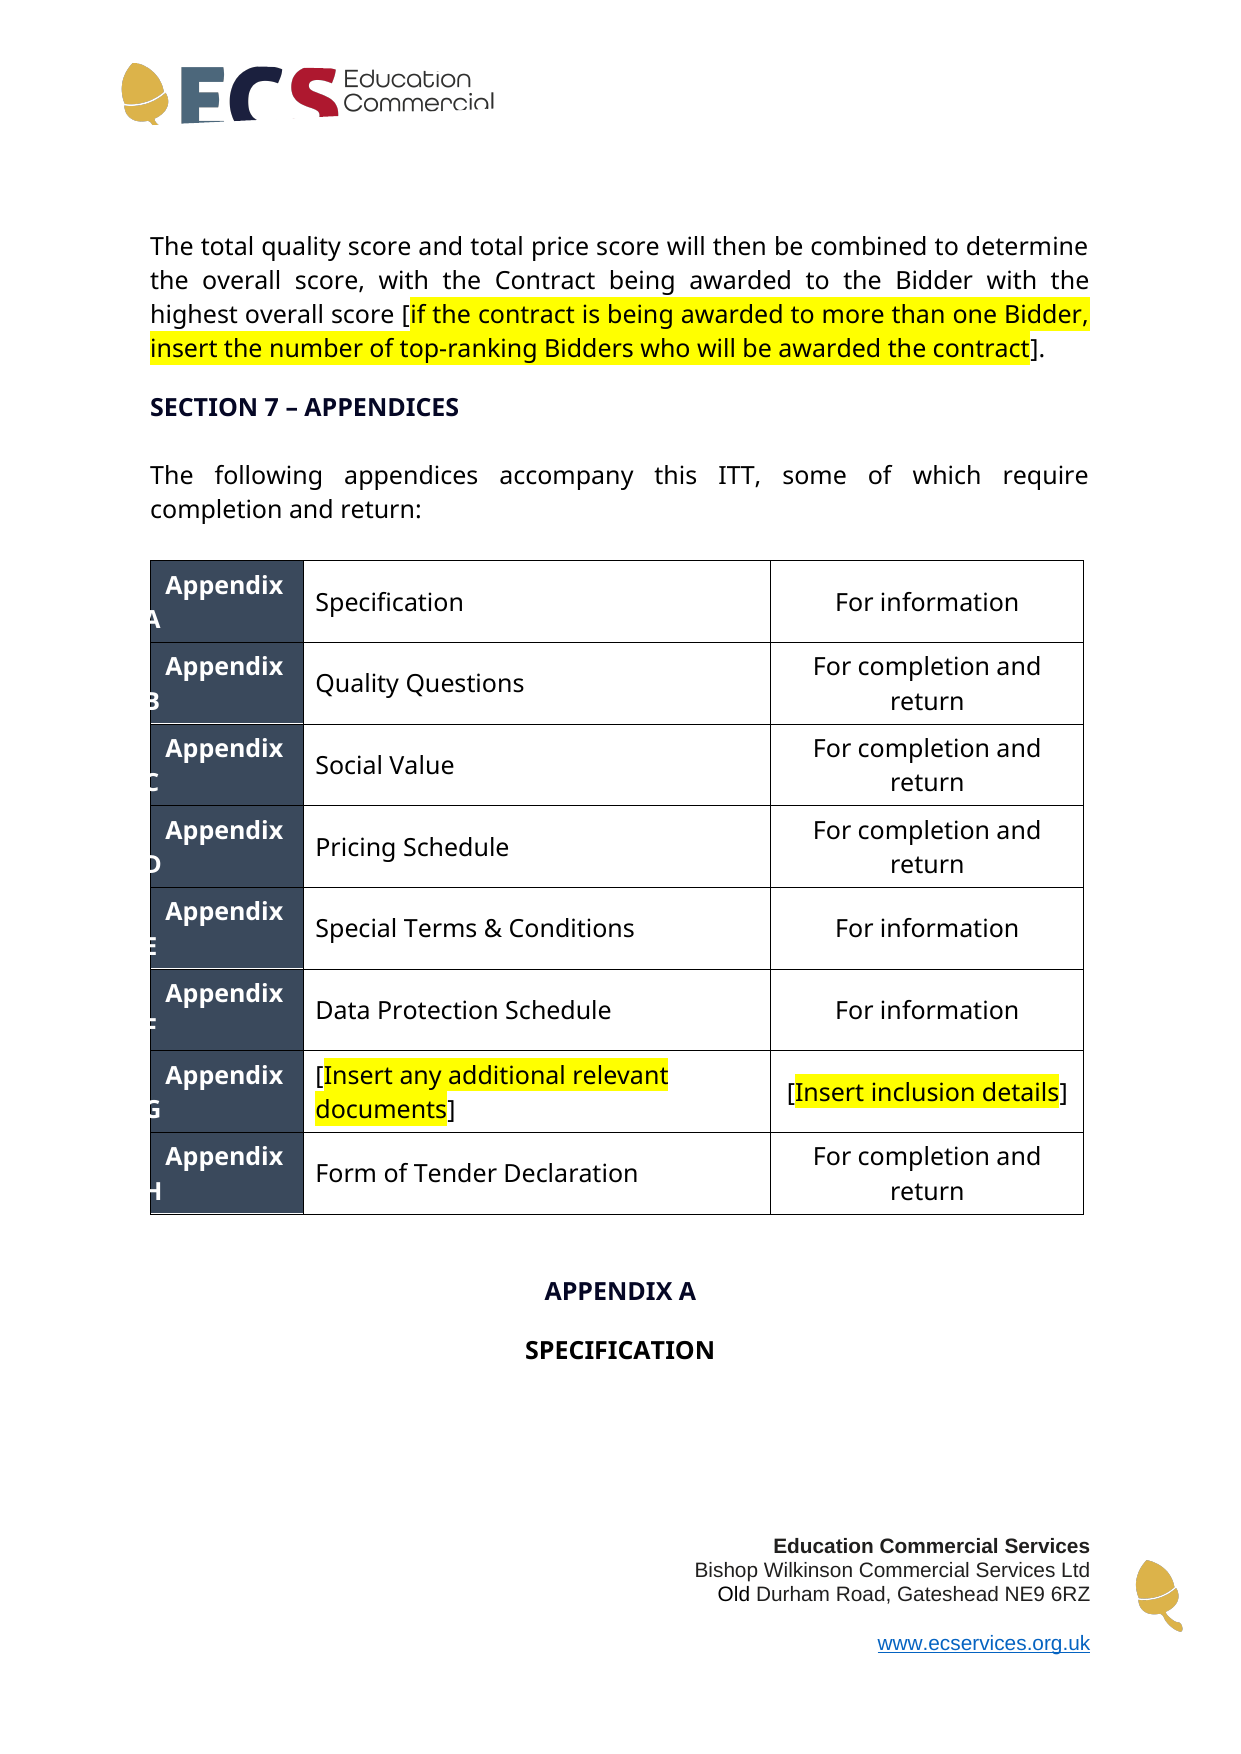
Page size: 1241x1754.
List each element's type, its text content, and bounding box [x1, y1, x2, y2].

table_cell Data Protection Schedule [304, 970, 770, 1050]
table_header For information [771, 561, 1083, 642]
table_cell For information [771, 888, 1083, 968]
text The total quality score and total price score will then be combined to determine the overall score, with the Contract being awarded to the Bidder with the highest overall score [if the contract is being awarded to more than one Bidder, insert the number of top-ranking Bidders who will be awarded the contract]. [150, 228, 1090, 331]
table_header Specification [304, 561, 770, 642]
subtitle SECTION 7 – APPENDICES [150, 390, 1090, 424]
table_cell Pricing Schedule [304, 806, 770, 887]
text The following appendices accompany this ITT, some of which require completion and return: [150, 458, 1090, 526]
table_cell Social Value [304, 725, 770, 805]
table_header Appendix A [151, 561, 303, 642]
table_cell Appendix C [151, 725, 303, 805]
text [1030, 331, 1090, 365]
table_cell Appendix G [151, 1051, 303, 1132]
table_cell For completion and return [771, 806, 1083, 887]
table_cell Appendix F [151, 970, 303, 1050]
table_cell Appendix E [151, 888, 303, 968]
table_cell Quality Questions [304, 643, 770, 723]
table_cell [Insert inclusion details] [771, 1051, 1083, 1132]
subtitle APPENDIX A [150, 1273, 1090, 1308]
table_cell Form of Tender Declaration [304, 1133, 770, 1213]
table_cell For information [771, 970, 1083, 1050]
table_cell For completion and return [771, 643, 1083, 723]
subtitle SPECIFICATION [150, 1333, 1090, 1367]
table_cell Special Terms & Conditions [304, 888, 770, 968]
table_cell For completion and return [771, 725, 1083, 805]
table_cell Appendix B [151, 643, 303, 723]
table_cell Appendix H [151, 1133, 303, 1213]
table_cell For completion and return [771, 1133, 1083, 1213]
table_cell Appendix D [151, 806, 303, 887]
table_cell [Insert any additional relevant documents] [304, 1051, 770, 1132]
